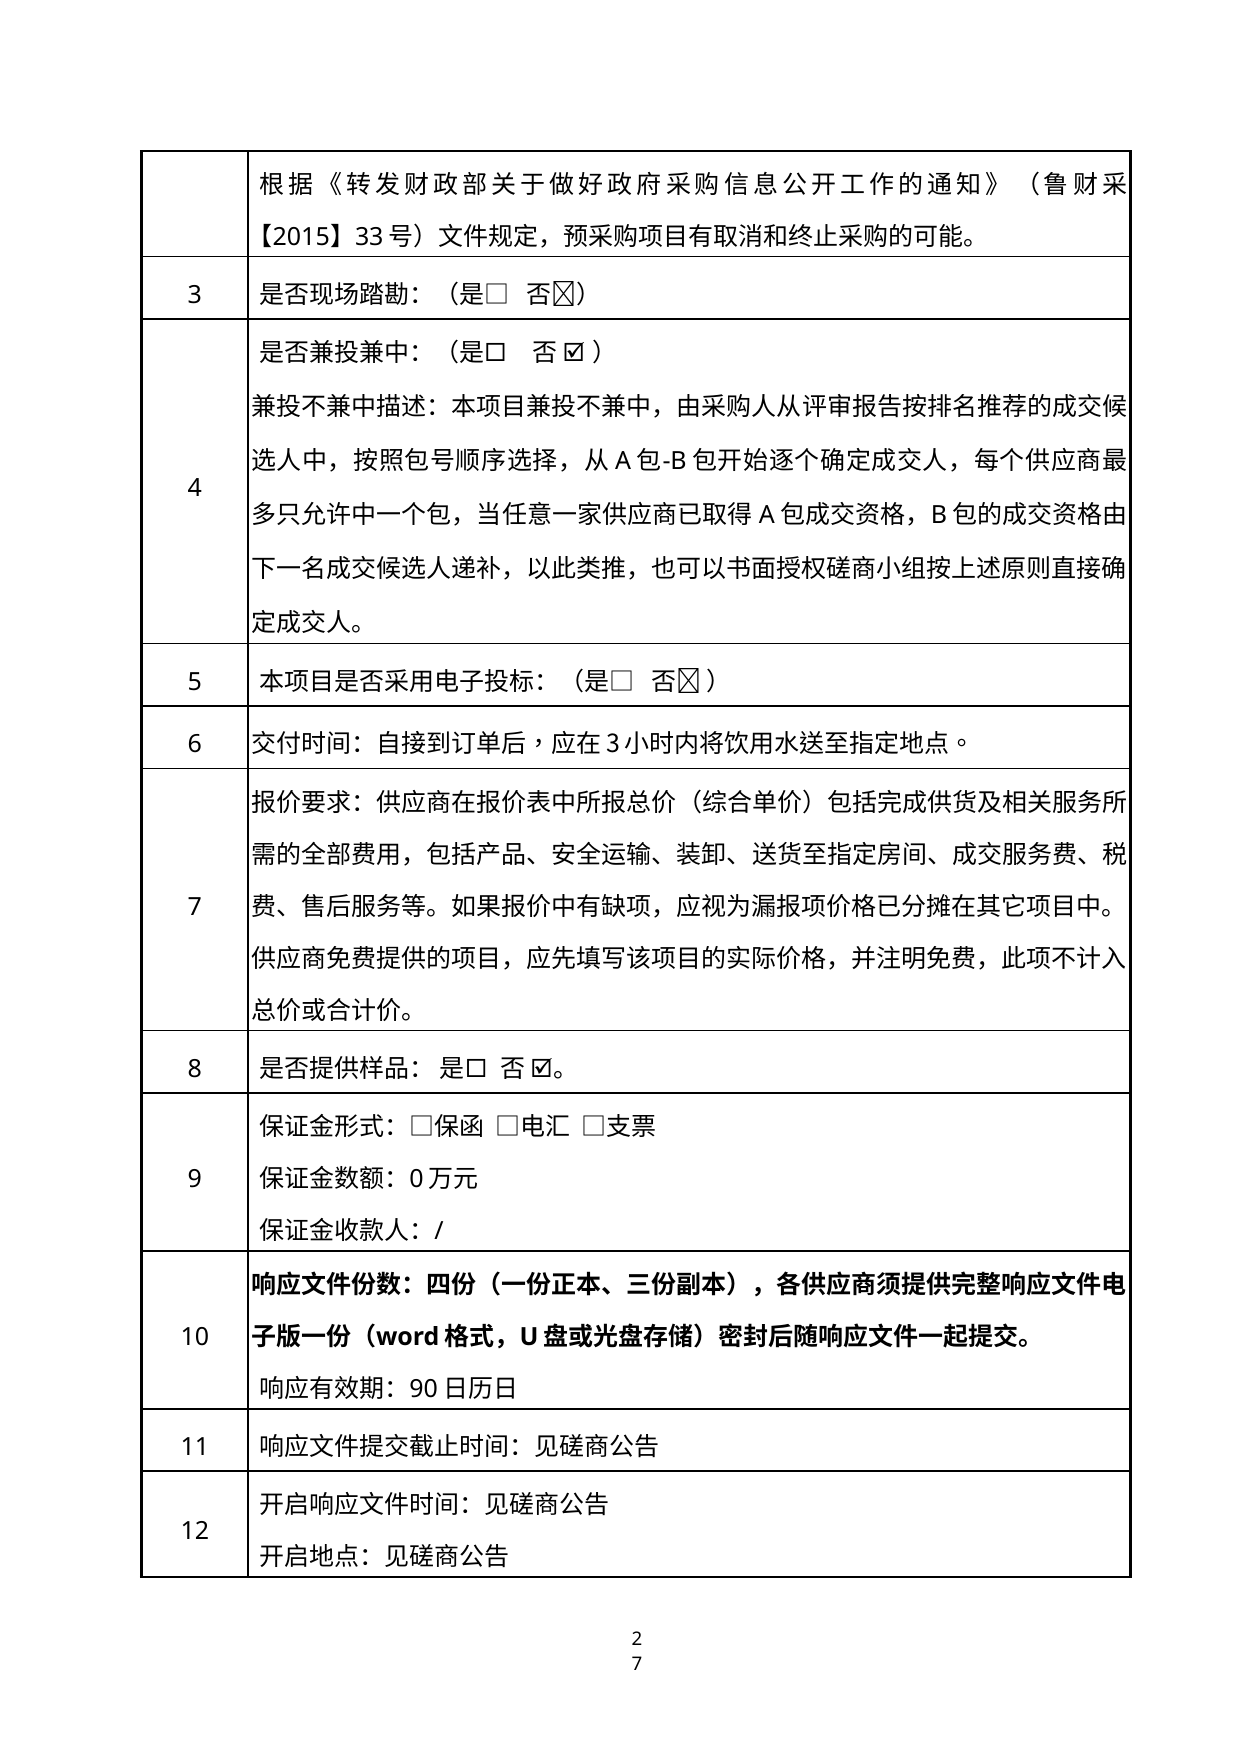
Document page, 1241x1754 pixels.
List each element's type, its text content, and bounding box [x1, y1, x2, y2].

table_cell 本项目是否采用电子投标：（是□ 否 ） [249, 644, 1129, 705]
table_cell 8 [143, 1031, 247, 1092]
table_cell 是否提供样品： 是 否。 [249, 1031, 1129, 1092]
table_cell 9 [143, 1094, 247, 1250]
table_cell 10 [143, 1252, 247, 1408]
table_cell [249, 152, 1129, 256]
table_cell 保证金形式：□保函 □电汇 □支票 保证金数额：0万元 保证金收款人：/ [249, 1094, 1129, 1250]
table_cell 响应文件提交截止时间：见磋商公告 [249, 1410, 1129, 1470]
table_cell 开启响应文件时间：见磋商公告 开启地点：见磋商公告 [249, 1472, 1129, 1576]
table_cell 6 [143, 707, 247, 768]
table_cell 是否兼投兼中：（是 否 ） 兼投不兼中描述：本项目兼投不兼中，由采购人从评审报告按排名推荐的成交候选人中，按照包号顺序选择，从A包-B包开始逐个确定成交人，每个供应商最多只允许中一个包，当任意一家供应商已取得A包成交资格，B包的成交资格由下一名成交候选人递补，以此类推，也可以书面授权磋商小组按上述原则直接确定成交人。 [249, 320, 1129, 643]
table_cell 响应文件份数：四份（一份正本、三份副本），各供应商须提供完整响应文件电子版一份（word格式，U盘或光盘存储）密封后随响应文件一起提交。 响应有效期：90日历日 [249, 1252, 1129, 1408]
table_cell 11 [143, 1410, 247, 1470]
table_cell 7 [143, 769, 247, 1030]
table_cell 12 [143, 1472, 247, 1576]
table_cell 是否现场踏勘：（是□ 否） [249, 257, 1129, 318]
table_cell 2 [143, 152, 247, 256]
table_cell 4 [143, 320, 247, 643]
table_cell 报价要求：供应商在报价表中所报总价（综合单价）包括完成供货及相关服务所需的全部费用，包括产品、安全运输、装卸、送货至指定房间、成交服务费、税费、售后服务等。如果报价中有缺项，应视为漏报项价格已分摊在其它项目中。供应商免费提供的项目，应先填写该项目的实际价格，并注明免费，此项不计入总价或合计价。 [249, 769, 1129, 1030]
table_cell 3 [143, 257, 247, 318]
table_cell 交付时间：自接到订单后，应在3小时内将饮用水送至指定地点。 [249, 707, 1129, 768]
table_cell 5 [143, 644, 247, 705]
